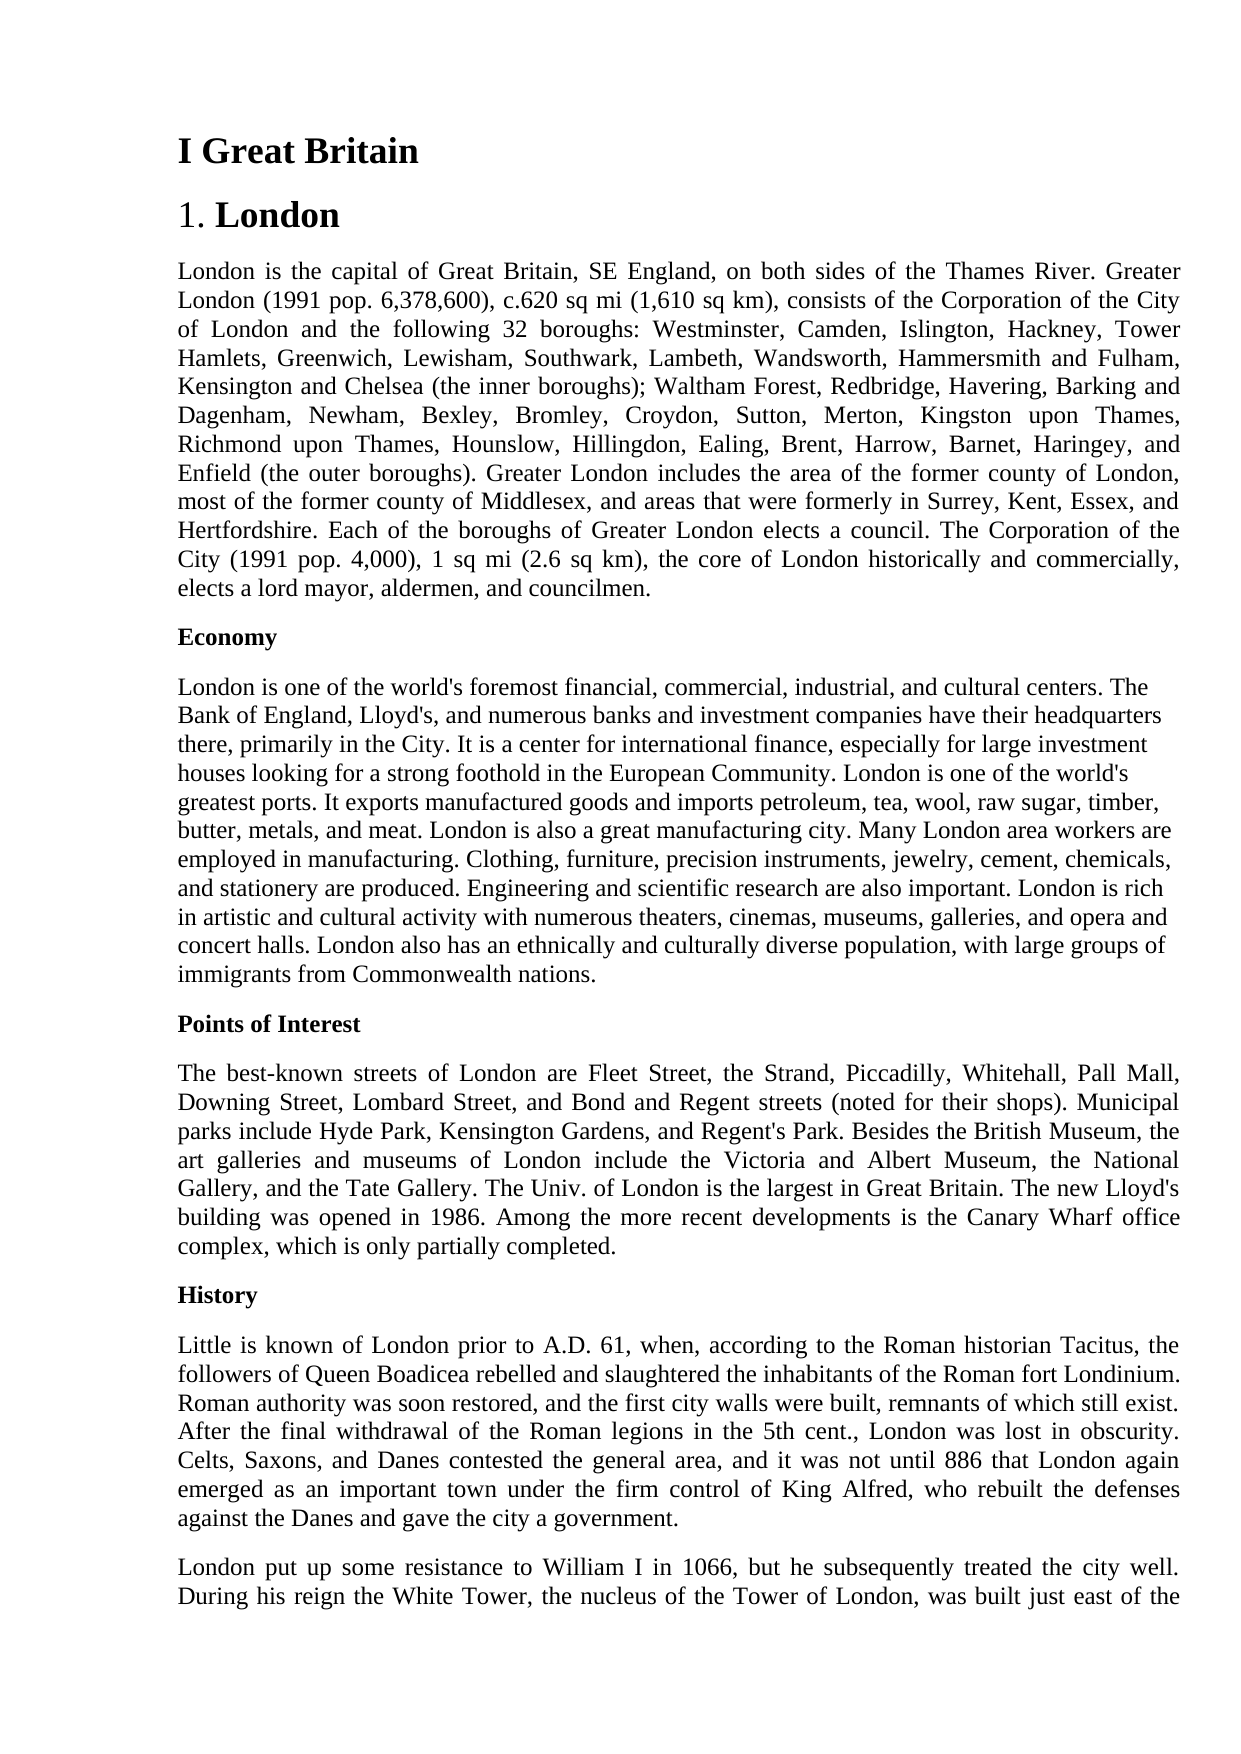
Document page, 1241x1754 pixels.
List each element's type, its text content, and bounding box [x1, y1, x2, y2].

text Points of Interest [177, 1009, 1181, 1038]
text The best-known streets of London are Fleet Street, the Strand, Piccadilly, Whitehall, Pall Mall, Downing Street, Lombard Street, and Bond and Regent streets (noted for their shops). Municipal parks include Hyde Park, Kensington Gardens, and Regent's Park. Besides the British Museum, the art galleries and museums of London include the Victoria and Albert Museum, the National Gallery, and the Tate Gallery. The Univ. of London is the largest in Great Britain. The new Lloyd's building was opened in 1986. Among the more recent developments is the Canary Wharf office complex, which is only partially completed. [177, 1058, 1181, 1260]
text I Great Britain [177, 128, 1181, 172]
text Economy [177, 622, 1181, 651]
text History [177, 1281, 1181, 1309]
text London is one of the world's foremost financial, commercial, industrial, and cultural centers. The Bank of England, Lloyd's, and numerous banks and investment companies have their headquarters there, primarily in the City. It is a center for international finance, especially for large investment houses looking for a strong foothold in the European Community. London is one of the world's greatest ports. It exports manufactured goods and imports petroleum, tea, wool, raw sugar, timber, butter, metals, and meat. London is also a great manufacturing city. Many London area workers are employed in manufacturing. Clothing, furniture, precision instruments, jewelry, cement, chemicals, and stationery are produced. Engineering and scientific research are also important. London is rich in artistic and cultural activity with numerous theaters, cinemas, museums, galleries, and opera and concert halls. London also has an ethnically and culturally diverse population, with large groups of immigrants from Commonwealth nations. [177, 672, 1181, 988]
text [177, 1552, 1181, 1610]
text Little is known of London prior to A.D. 61, when, according to the Roman historian Tacitus, the followers of Queen Boadicea rebelled and slaughtered the inhabitants of the Roman fort Londinium. Roman authority was soon restored, and the first city walls were built, remnants of which still exist. After the final withdrawal of the Roman legions in the 5th cent., London was lost in obscurity. Celts, Saxons, and Danes contested the general area, and it was not until 886 that London again emerged as an important town under the firm control of King Alfred, who rebuilt the defenses against the Danes and gave the city a government. [177, 1330, 1181, 1531]
text London is the capital of Great Britain, SE England, on both sides of the Thames River. Greater London (1991 pop. 6,378,600), c.620 sq mi (1,610 sq km), consists of the Corporation of the City of London and the following 32 boroughs: Westminster, Camden, Islington, Hackney, Tower Hamlets, Greenwich, Lewisham, Southwark, Lambeth, Wandsworth, Hammersmith and Fulham, Kensington and Chelsea (the inner boroughs); Waltham Forest, Redbridge, Havering, Barking and Dagenham, Newham, Bexley, Bromley, Croydon, Sutton, Merton, Kingston upon Thames, Richmond upon Thames, Hounslow, Hillingdon, Ealing, Brent, Harrow, Barnet, Haringey, and Enfield (the outer boroughs). Greater London includes the area of the former county of London, most of the former county of Middlesex, and areas that were formerly in Surrey, Kent, Essex, and Hertfordshire. Each of the boroughs of Greater London elects a council. The Corporation of the City (1991 pop. 4,000), 1 sq mi (2.6 sq km), the core of London historically and commercially, elects a lord mayor, aldermen, and councilmen. [177, 256, 1181, 601]
text 1. London [177, 192, 1181, 236]
